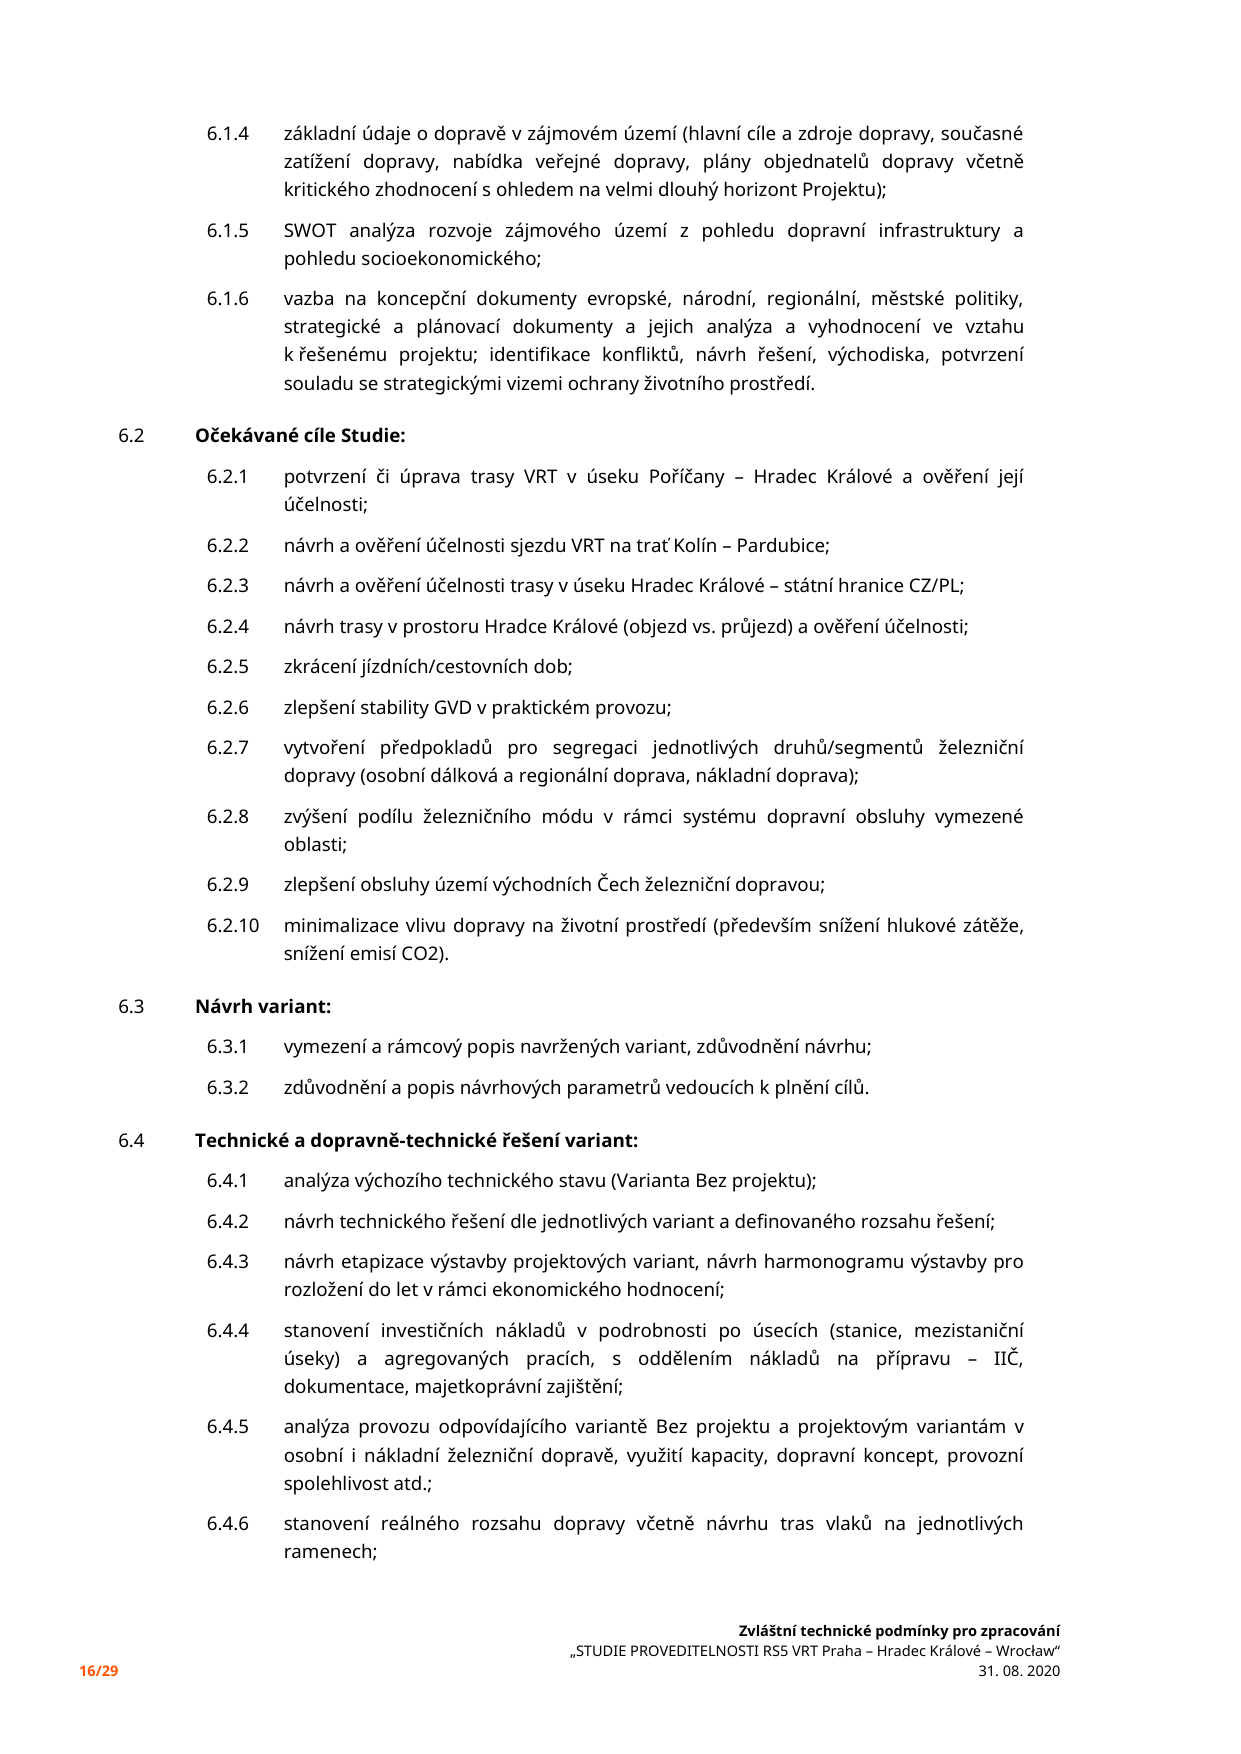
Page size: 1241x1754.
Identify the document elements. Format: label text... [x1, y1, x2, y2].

text návrh a ověření účelnosti trasy v úseku Hradec Králové – státní hranice CZ/PL; [207, 572, 1024, 598]
text návrh technického řešení dle jednotlivých variant a definovaného rozsahu řešení; [207, 1208, 1024, 1234]
text potvrzení či úprava trasy VRT v úseku Poříčany – Hradec Králové a ověření její účelnosti; [207, 463, 1024, 517]
text analýza provozu odpovídajícího variantě Bez projektu a projektovým variantám v osobní i nákladní železniční dopravě, využití kapacity, dopravní koncept, provozní spolehlivost atd.; [207, 1414, 1024, 1495]
text Očekávané cíle Studie: [118, 423, 1024, 448]
text zlepšení stability GVD v praktickém provozu; [207, 694, 1024, 719]
text návrh trasy v prostoru Hradce Králové (objezd vs. průjezd) a ověření účelnosti; [207, 613, 1024, 638]
text analýza výchozího technického stavu (Varianta Bez projektu); [207, 1168, 1024, 1193]
text stanovení investičních nákladů v podrobnosti po úsecích (stanice, mezistaniční úseky) a agregovaných pracích, s oddělením nákladů na přípravu – IIČ, dokumentace, majetkoprávní zajištění; [207, 1317, 1024, 1399]
text stanovení reálného rozsahu dopravy včetně návrhu tras vlaků na jednotlivých ramenech; [207, 1510, 1024, 1564]
text návrh etapizace výstavby projektových variant, návrh harmonogramu výstavby pro rozložení do let v rámci ekonomického hodnocení; [207, 1249, 1024, 1302]
text zkrácení jízdních/cestovních dob; [207, 653, 1024, 679]
text zdůvodnění a popis návrhových parametrů vedoucích k plnění cílů. [207, 1074, 1024, 1100]
text Technické a dopravně-technické řešení variant: [118, 1127, 1024, 1153]
text vazba na koncepční dokumenty evropské, národní, regionální, městské politiky, strategické a plánovací dokumenty a jejich analýza a vyhodnocení ve vztahu k řešenému projektu; identifikace konfliktů, návrh řešení, východiska, potvrzení souladu se strategickými vizemi ochrany životního prostředí. [207, 286, 1024, 395]
text návrh a ověření účelnosti sjezdu VRT na trať Kolín – Pardubice; [207, 532, 1024, 557]
text vytvoření předpokladů pro segregaci jednotlivých druhů/segmentů železniční dopravy (osobní dálková a regionální doprava, nákladní doprava); [207, 734, 1024, 788]
text zvýšení podílu železničního módu v rámci systému dopravní obsluhy vymezené oblasti; [207, 803, 1024, 857]
text zlepšení obsluhy území východních Čech železniční dopravou; [207, 872, 1024, 897]
text minimalizace vlivu dopravy na životní prostředí (především snížení hlukové zátěže, snížení emisí CO2). [207, 912, 1024, 966]
text vymezení a rámcový popis navržených variant, zdůvodnění návrhu; [207, 1034, 1024, 1059]
text SWOT analýza rozvoje zájmového území z pohledu dopravní infrastruktury a pohledu socioekonomického; [207, 217, 1024, 271]
text Návrh variant: [118, 993, 1024, 1019]
text základní údaje o dopravě v zájmovém území (hlavní cíle a zdroje dopravy, současné zatížení dopravy, nabídka veřejné dopravy, plány objednatelů dopravy včetně kritického zhodnocení s ohledem na velmi dlouhý horizont Projektu); [207, 121, 1024, 202]
